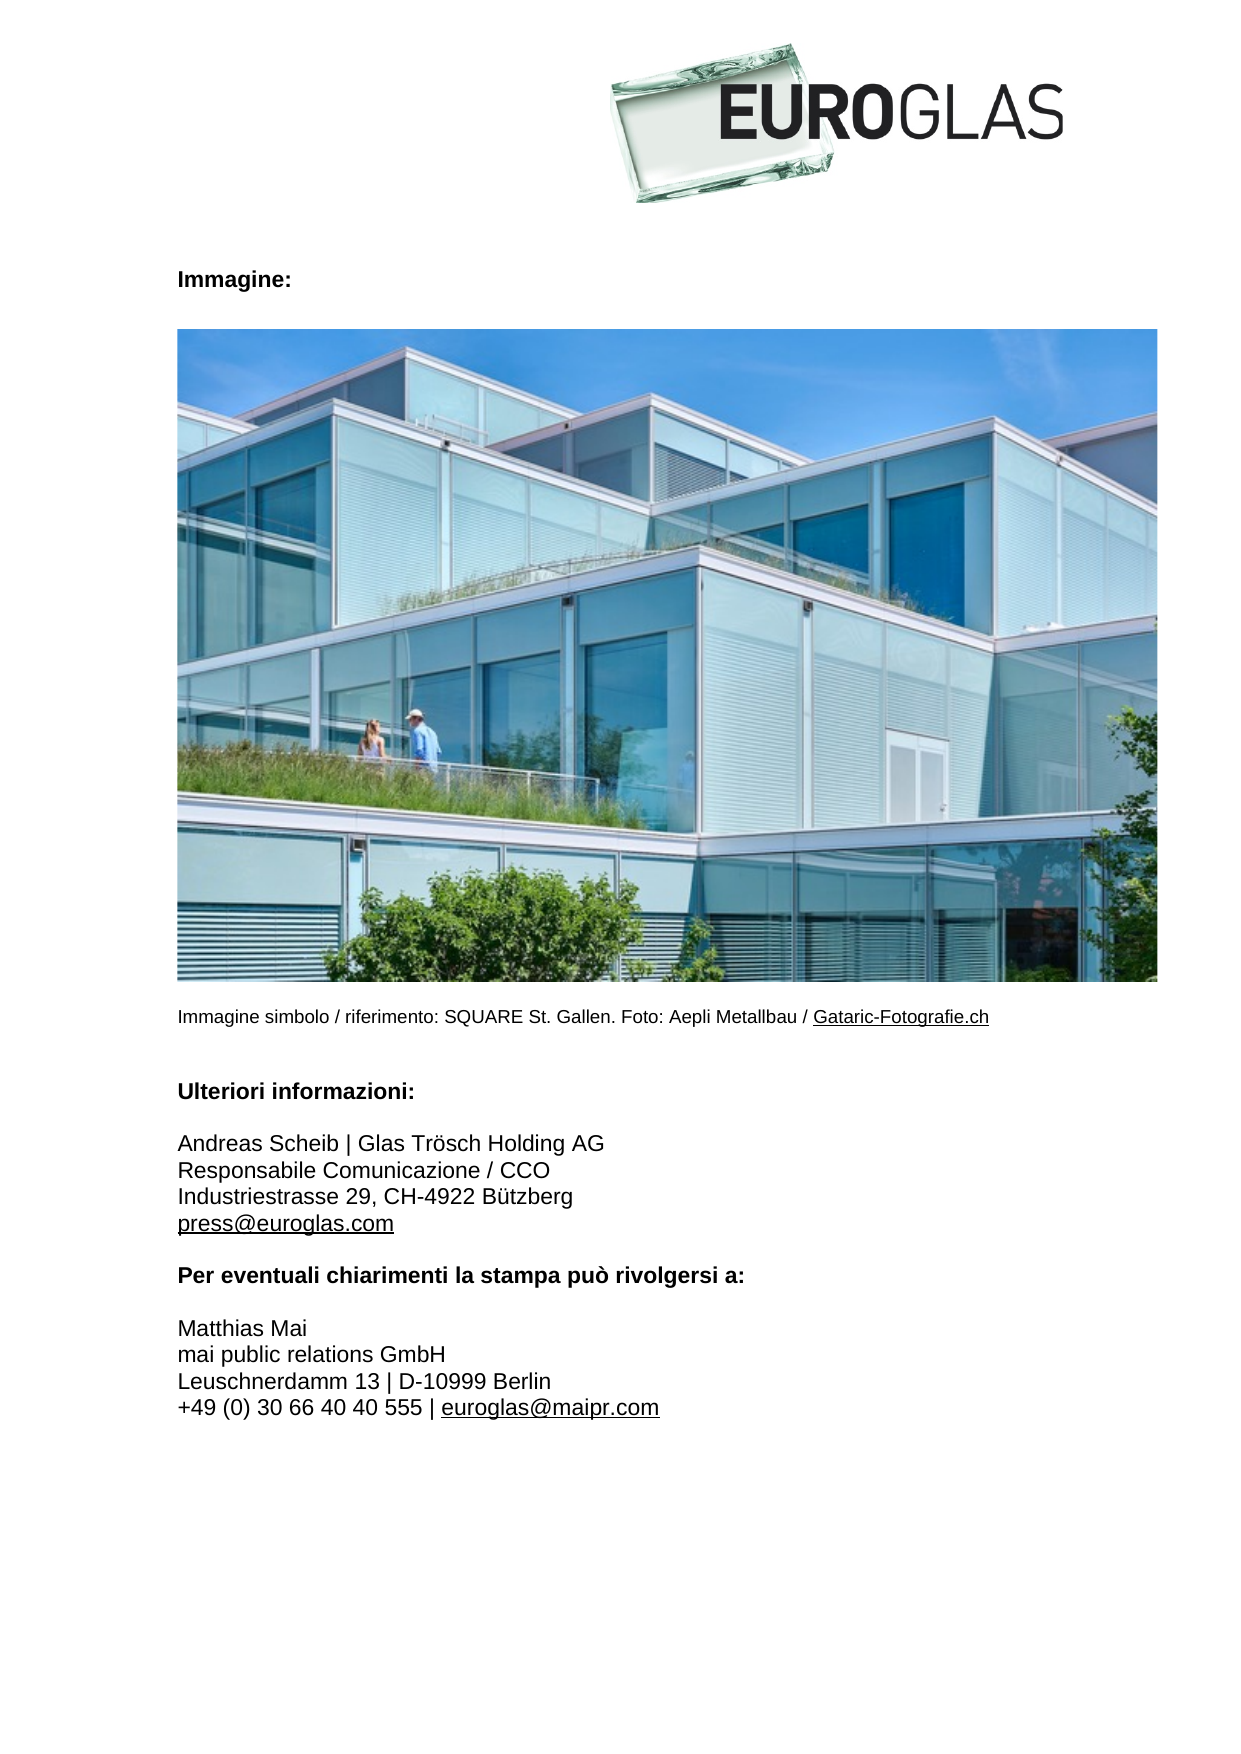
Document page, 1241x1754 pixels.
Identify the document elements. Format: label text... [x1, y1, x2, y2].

text Andreas Scheib | Glas Trösch Holding AG [177, 1130, 1063, 1157]
picture [608, 43, 1063, 202]
text Matthias Mai [177, 1315, 1063, 1341]
text Immagine simbolo / riferimento: SQUARE St. Gallen. Foto: Aepli Metallbau / Gataric-Fotografie.ch [177, 1006, 1063, 1027]
text Leuschnerdamm 13 | D-10999 Berlin [177, 1368, 1063, 1394]
text Ulteriori informazioni: [177, 1078, 1063, 1104]
picture [177, 329, 1158, 982]
text Responsabile Comunicazione / CCO [177, 1157, 1063, 1183]
text Per eventuali chiarimenti la stampa può rivolgersi a: [177, 1262, 1063, 1288]
text Industriestrasse 29, CH-4922 Bützberg [177, 1183, 1063, 1209]
text +49 (0) 30 66 40 40 555 | euroglas@maipr.com [177, 1394, 1063, 1420]
text mai public relations GmbH [177, 1341, 1063, 1368]
text Immagine: [177, 266, 1063, 292]
text press@euroglas.com [177, 1209, 1063, 1236]
